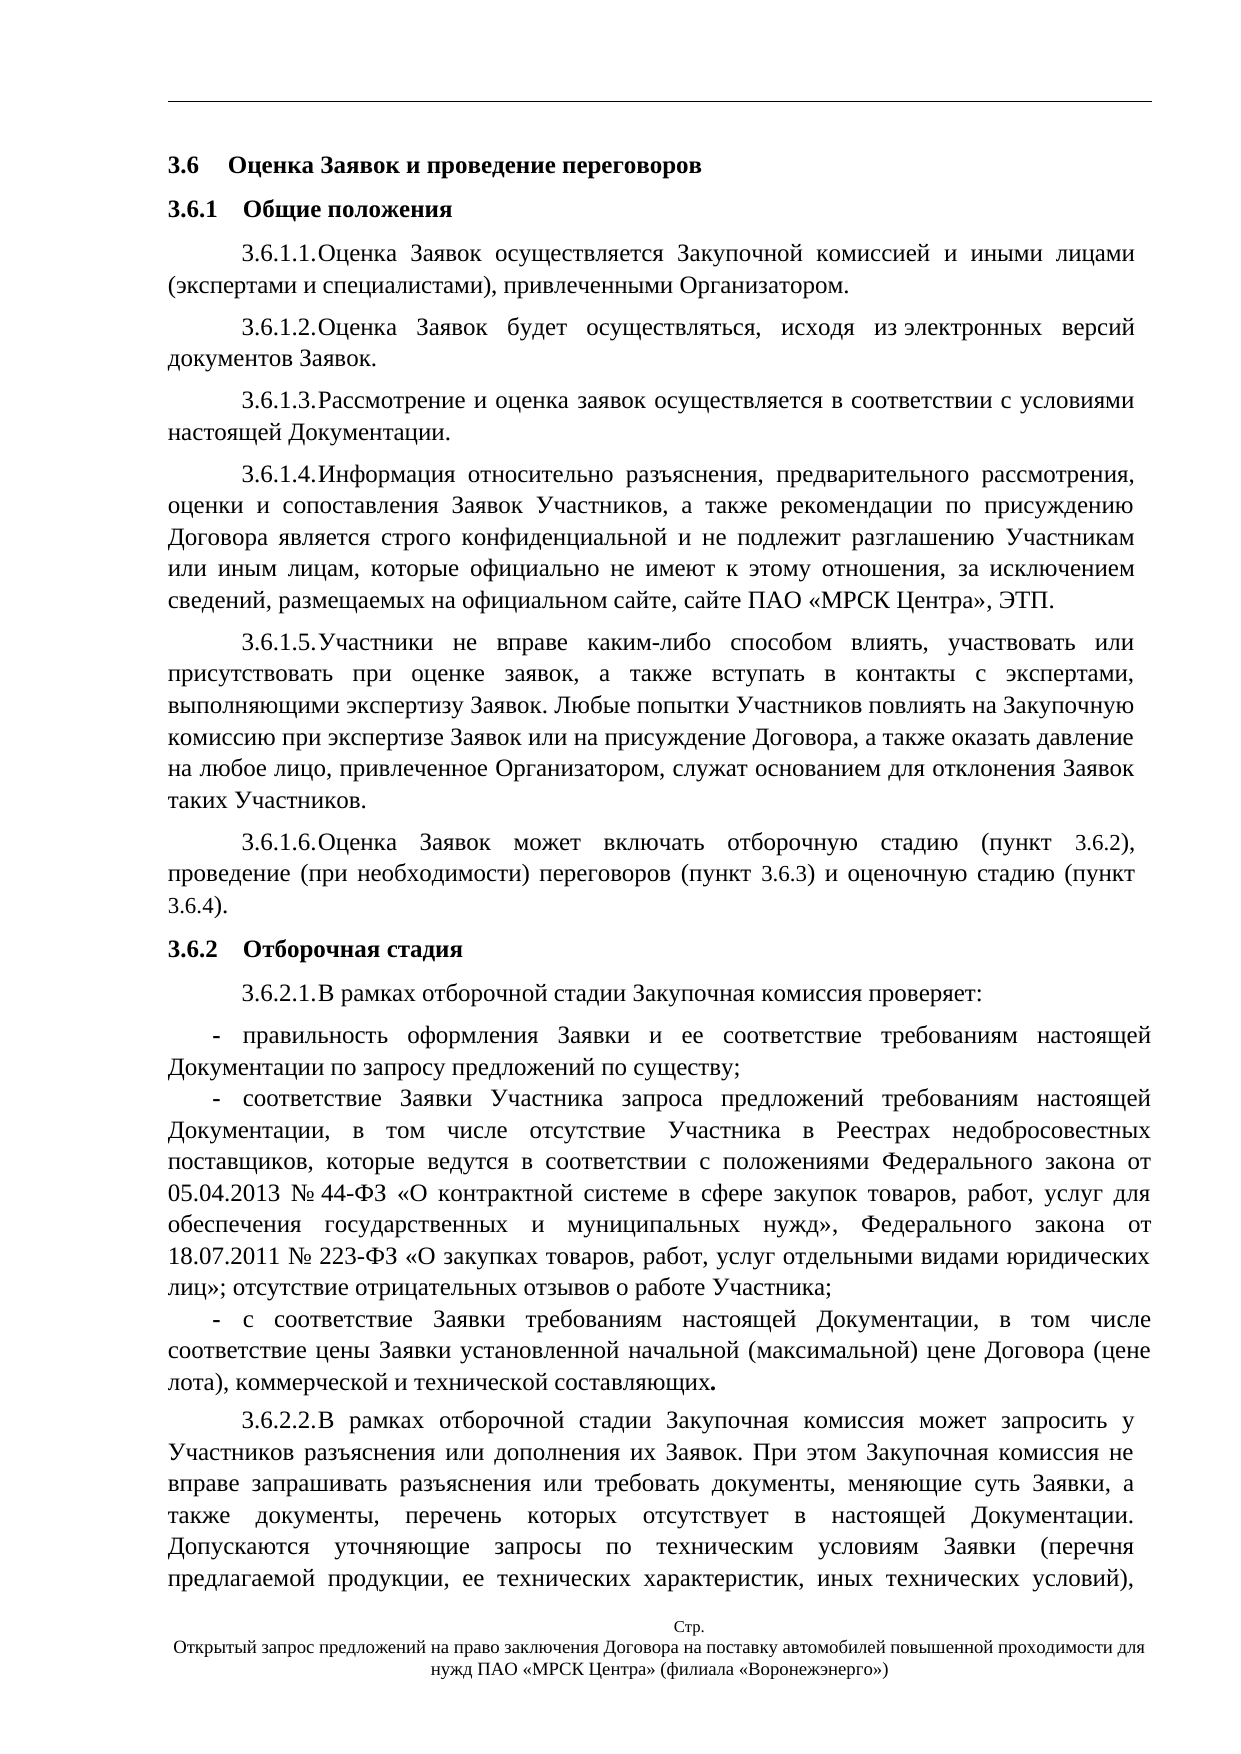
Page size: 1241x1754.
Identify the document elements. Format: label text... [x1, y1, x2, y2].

list с соответствие Заявки требованиям настоящей Документации, в том числе соответствие цены Заявки установленной начальной (максимальной) цене Договора (цене лота), коммерческой и технической составляющих. [168, 1304, 1152, 1396]
subtitle Отборочная стадия [168, 934, 1152, 963]
list Оценка Заявок осуществляется Закупочной комиссией и иными лицами (экспертами и специалистами), привлеченными Организатором. [168, 238, 1135, 298]
list соответствие Заявки Участника запроса предложений требованиям настоящей Документации, в том числе отсутствие Участника в Реестрах недобросовестных поставщиков, которые ведутся в соответствии с положениями Федерального закона от 05.04.2013 № 44-ФЗ «О контрактной системе в сфере закупок товаров, работ, услуг для обеспечения государственных и муниципальных нужд», Федерального закона от 18.07.2011 № 223-ФЗ «О закупках товаров, работ, услуг отдельными видами юридических лиц»; отсутствие отрицательных отзывов о работе Участника; [168, 1083, 1152, 1301]
subtitle Оценка Заявок и проведение переговоров [168, 150, 1152, 179]
list Рассмотрение и оценка заявок осуществляется в соответствии с условиями настоящей Документации. [168, 385, 1135, 446]
subtitle Общие положения [168, 194, 1152, 223]
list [168, 1405, 1135, 1592]
list правильность оформления Заявки и ее соответствие требованиям настоящей Документации по запросу предложений по существу; [168, 1020, 1152, 1080]
list В рамках отборочной стадии Закупочная комиссия проверяет: [168, 978, 1135, 1007]
list Оценка Заявок будет осуществляться, исходя из электронных версий документов Заявок. [168, 312, 1135, 372]
list Участники не вправе каким-либо способом влиять, участвовать или присутствовать при оценке заявок, а также вступать в контакты с экспертами, выполняющими экспертизу Заявок. Любые попытки Участников повлиять на Закупочную комиссию при экспертизе Заявок или на присуждение Договора, а также оказать давление на любое лицо, привлеченное Организатором, служат основанием для отклонения Заявок таких Участников. [168, 627, 1135, 813]
list Информация относительно разъяснения, предварительного рассмотрения, оценки и сопоставления Заявок Участников, а также рекомендации по присуждению Договора является строго конфиденциальной и не подлежит разглашению Участникам или иным лицам, которые официально не имеют к этому отношения, за исключением сведений, размещаемых на официальном сайте, сайте ПАО «МРСК Центра», ЭТП. [168, 459, 1135, 614]
list Оценка Заявок может включать отборочную стадию (пункт 3.6.2), проведение (при необходимости) переговоров (пункт 3.6.3) и оценочную стадию (пункт 3.6.4). [168, 827, 1135, 919]
